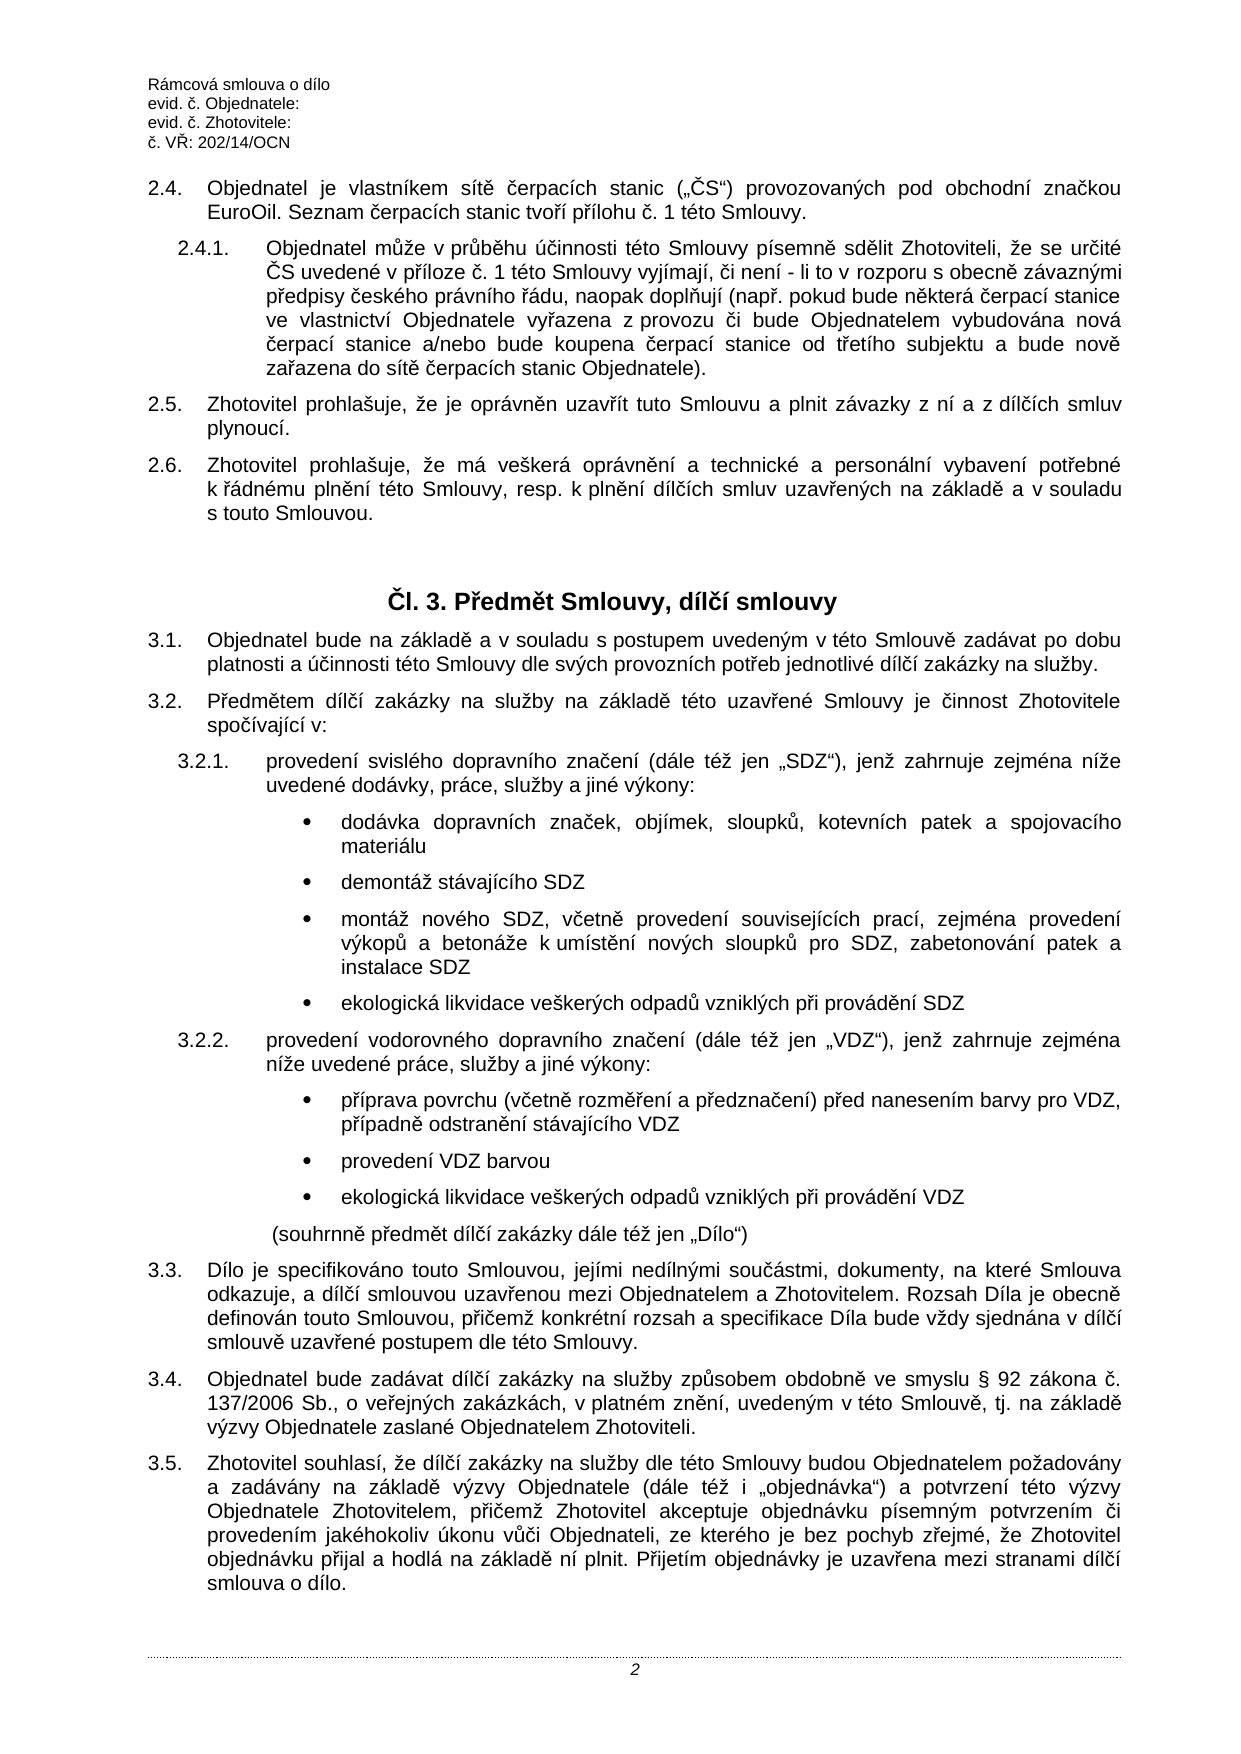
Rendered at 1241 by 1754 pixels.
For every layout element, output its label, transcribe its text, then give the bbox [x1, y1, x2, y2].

text Zhotovitel prohlašuje, že má veškerá oprávnění a technické a personální vybavení potřebné k řádnému plnění této Smlouvy, resp. k plnění dílčích smluv uzavřených na základě a v souladu s touto Smlouvou. [148, 453, 1122, 524]
list (souhrnně předmět dílčí zakázky dále též jen „Dílo“) [266, 1222, 1122, 1246]
list příprava povrchu (včetně rozměření a předznačení) před nanesením barvy pro VDZ, případně odstranění stávajícího VDZ [303, 1088, 1122, 1136]
list ekologická likvidace veškerých odpadů vzniklých při provádění VDZ [303, 1185, 1122, 1209]
text Objednatel může v průběhu účinnosti této Smlouvy písemně sdělit Zhotoviteli, že se určité ČS uvedené v příloze č. 1 této Smlouvy vyjímají, či není - li to v rozporu s obecně závaznými předpisy českého právního řádu, naopak doplňují (např. pokud bude některá čerpací stanice ve vlastnictví Objednatele vyřazena z provozu či bude Objednatelem vybudována nová čerpací stanice a/nebo bude koupena čerpací stanice od třetího subjektu a bude nově zařazena do sítě čerpacích stanic Objednatele). [177, 236, 1122, 380]
text Předmětem dílčí zakázky na služby na základě této uzavřené Smlouvy je činnost Zhotovitele spočívající v: [148, 689, 1122, 737]
text provedení vodorovného dopravního značení (dále též jen „VDZ“), jenž zahrnuje zejména níže uvedené práce, služby a jiné výkony: [177, 1028, 1122, 1076]
text Předmět Smlouvy, dílčí smlouvy [102, 587, 1122, 616]
text Objednatel je vlastníkem sítě čerpacích stanic („ČS“) provozovaných pod obchodní značkou EuroOil. Seznam čerpacích stanic tvoří přílohu č. 1 této Smlouvy. [148, 176, 1122, 223]
list ekologická likvidace veškerých odpadů vzniklých při provádění SDZ [303, 991, 1122, 1015]
text Objednatel bude zadávat dílčí zakázky na služby způsobem obdobně ve smyslu § 92 zákona č. 137/2006 Sb., o veřejných zakázkách, v platném znění, uvedeným v této Smlouvě, tj. na základě výzvy Objednatele zaslané Objednatelem Zhotoviteli. [148, 1367, 1122, 1438]
text Zhotovitel prohlašuje, že je oprávněn uzavřít tuto Smlouvu a plnit závazky z ní a z dílčích smluv plynoucí. [148, 392, 1122, 440]
list provedení VDZ barvou [303, 1149, 1122, 1173]
text provedení svislého dopravního značení (dále též jen „SDZ“), jenž zahrnuje zejména níže uvedené dodávky, práce, služby a jiné výkony: [177, 749, 1122, 797]
text Dílo je specifikováno touto Smlouvou, jejími nedílnými součástmi, dokumenty, na které Smlouva odkazuje, a dílčí smlouvou uzavřenou mezi Objednatelem a Zhotovitelem. Rozsah Díla je obecně definován touto Smlouvou, přičemž konkrétní rozsah a specifikace Díla bude vždy sjednána v dílčí smlouvě uzavřené postupem dle této Smlouvy. [148, 1258, 1122, 1354]
list montáž nového SDZ, včetně provedení souvisejících prací, zejména provedení výkopů a betonáže k umístění nových sloupků pro SDZ, zabetonování patek a instalace SDZ [303, 907, 1122, 979]
text Zhotovitel souhlasí, že dílčí zakázky na služby dle této Smlouvy budou Objednatelem požadovány a zadávány na základě výzvy Objednatele (dále též i „objednávka“) a potvrzení této výzvy Objednatele Zhotovitelem, přičemž Zhotovitel akceptuje objednávku písemným potvrzením či provedením jakéhokoliv úkonu vůči Objednateli, ze kterého je bez pochyb zřejmé, že Zhotovitel objednávku přijal a hodlá na základě ní plnit. Přijetím objednávky je uzavřena mezi stranami dílčí smlouva o dílo. [148, 1451, 1122, 1595]
list demontáž stávajícího SDZ [303, 870, 1122, 894]
text Objednatel bude na základě a v souladu s postupem uvedeným v této Smlouvě zadávat po dobu platnosti a účinnosti této Smlouvy dle svých provozních potřeb jednotlivé dílčí zakázky na služby. [148, 628, 1122, 676]
list dodávka dopravních značek, objímek, sloupků, kotevních patek a spojovacího materiálu [303, 809, 1122, 858]
